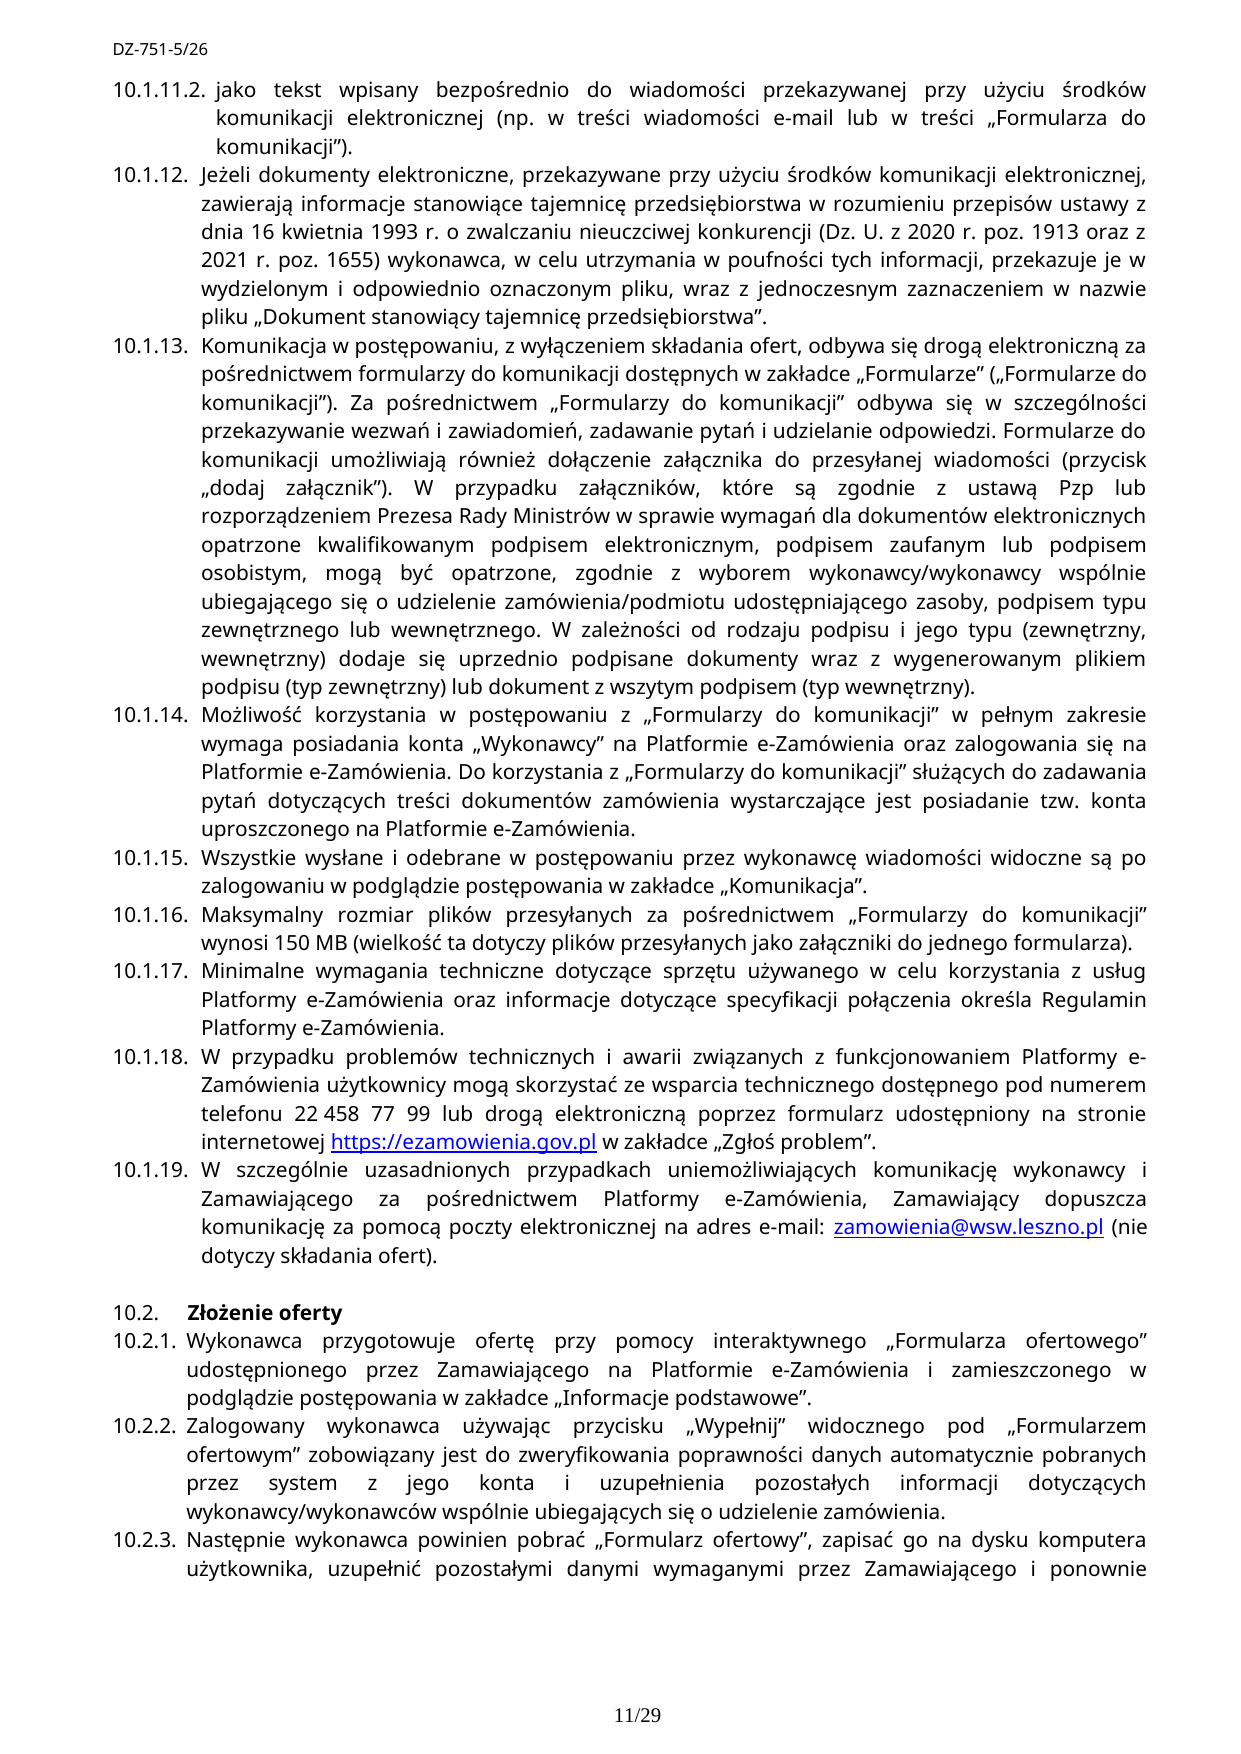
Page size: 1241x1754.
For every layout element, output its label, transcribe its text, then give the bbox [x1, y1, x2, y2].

list W szczególnie uzasadnionych przypadkach uniemożliwiających komunikację wykonawcy i Zamawiającego za pośrednictwem Platformy e-Zamówienia, Zamawiający dopuszcza komunikację za pomocą poczty elektronicznej na adres e-mail: zamowienia@wsw.leszno.pl (nie dotyczy składania ofert). [112, 1156, 1148, 1269]
list Komunikacja w postępowaniu, z wyłączeniem składania ofert, odbywa się drogą elektroniczną za pośrednictwem formularzy do komunikacji dostępnych w zakładce „Formularze” („Formularze do komunikacji”). Za pośrednictwem „Formularzy do komunikacji” odbywa się w szczególności przekazywanie wezwań i zawiadomień, zadawanie pytań i udzielanie odpowiedzi. Formularze do komunikacji umożliwiają również dołączenie załącznika do przesyłanej wiadomości (przycisk „dodaj załącznik”). W przypadku załączników, które są zgodnie z ustawą Pzp lub rozporządzeniem Prezesa Rady Ministrów w sprawie wymagań dla dokumentów elektronicznych opatrzone kwalifikowanym podpisem elektronicznym, podpisem zaufanym lub podpisem osobistym, mogą być opatrzone, zgodnie z wyborem wykonawcy/wykonawcy wspólnie ubiegającego się o udzielenie zamówienia/podmiotu udostępniającego zasoby, podpisem typu zewnętrznego lub wewnętrznego. W zależności od rodzaju podpisu i jego typu (zewnętrzny, wewnętrzny) dodaje się uprzednio podpisane dokumenty wraz z wygenerowanym plikiem podpisu (typ zewnętrzny) lub dokument z wszytym podpisem (typ wewnętrzny). [112, 331, 1148, 701]
list Jeżeli dokumenty elektroniczne, przekazywane przy użyciu środków komunikacji elektronicznej, zawierają informacje stanowiące tajemnicę przedsiębiorstwa w rozumieniu przepisów ustawy z dnia 16 kwietnia 1993 r. o zwalczaniu nieuczciwej konkurencji (Dz. U. z 2020 r. poz. 1913 oraz z 2021 r. poz. 1655) wykonawca, w celu utrzymania w poufności tych informacji, przekazuje je w wydzielonym i odpowiednio oznaczonym pliku, wraz z jednoczesnym zaznaczeniem w nazwie pliku „Dokument stanowiący tajemnicę przedsiębiorstwa”. [112, 160, 1148, 331]
list Możliwość korzystania w postępowaniu z „Formularzy do komunikacji” w pełnym zakresie wymaga posiadania konta „Wykonawcy” na Platformie e-Zamówienia oraz zalogowania się na Platformie e-Zamówienia. Do korzystania z „Formularzy do komunikacji” służących do zadawania pytań dotyczących treści dokumentów zamówienia wystarczające jest posiadanie tzw. konta uproszczonego na Platformie e-Zamówienia. [112, 701, 1148, 843]
list Maksymalny rozmiar plików przesyłanych za pośrednictwem „Formularzy do komunikacji” wynosi 150 MB (wielkość ta dotyczy plików przesyłanych jako załączniki do jednego formularza). [112, 900, 1148, 957]
list Złożenie oferty [112, 1298, 1148, 1326]
list W przypadku problemów technicznych i awarii związanych z funkcjonowaniem Platformy e-Zamówienia użytkownicy mogą skorzystać ze wsparcia technicznego dostępnego pod numerem telefonu 22 458 77 99 lub drogą elektroniczną poprzez formularz udostępniony na stronie internetowej https://ezamowienia.gov.pl w zakładce „Zgłoś problem”. [112, 1042, 1148, 1156]
list jako tekst wpisany bezpośrednio do wiadomości przekazywanej przy użyciu środków komunikacji elektronicznej (np. w treści wiadomości e-mail lub w treści „Formularza do komunikacji”). [112, 75, 1148, 160]
list Minimalne wymagania techniczne dotyczące sprzętu używanego w celu korzystania z usług Platformy e-Zamówienia oraz informacje dotyczące specyfikacji połączenia określa Regulamin Platformy e-Zamówienia. [112, 957, 1148, 1042]
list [112, 1525, 1148, 1582]
list Wykonawca przygotowuje ofertę przy pomocy interaktywnego „Formularza ofertowego” udostępnionego przez Zamawiającego na Platformie e-Zamówienia i zamieszczonego w podglądzie postępowania w zakładce „Informacje podstawowe”. [112, 1326, 1148, 1412]
list Zalogowany wykonawca używając przycisku „Wypełnij” widocznego pod „Formularzem ofertowym” zobowiązany jest do zweryfikowania poprawności danych automatycznie pobranych przez system z jego konta i uzupełnienia pozostałych informacji dotyczących wykonawcy/wykonawców wspólnie ubiegających się o udzielenie zamówienia. [112, 1412, 1148, 1525]
list Wszystkie wysłane i odebrane w postępowaniu przez wykonawcę wiadomości widoczne są po zalogowaniu w podglądzie postępowania w zakładce „Komunikacja”. [112, 843, 1148, 900]
